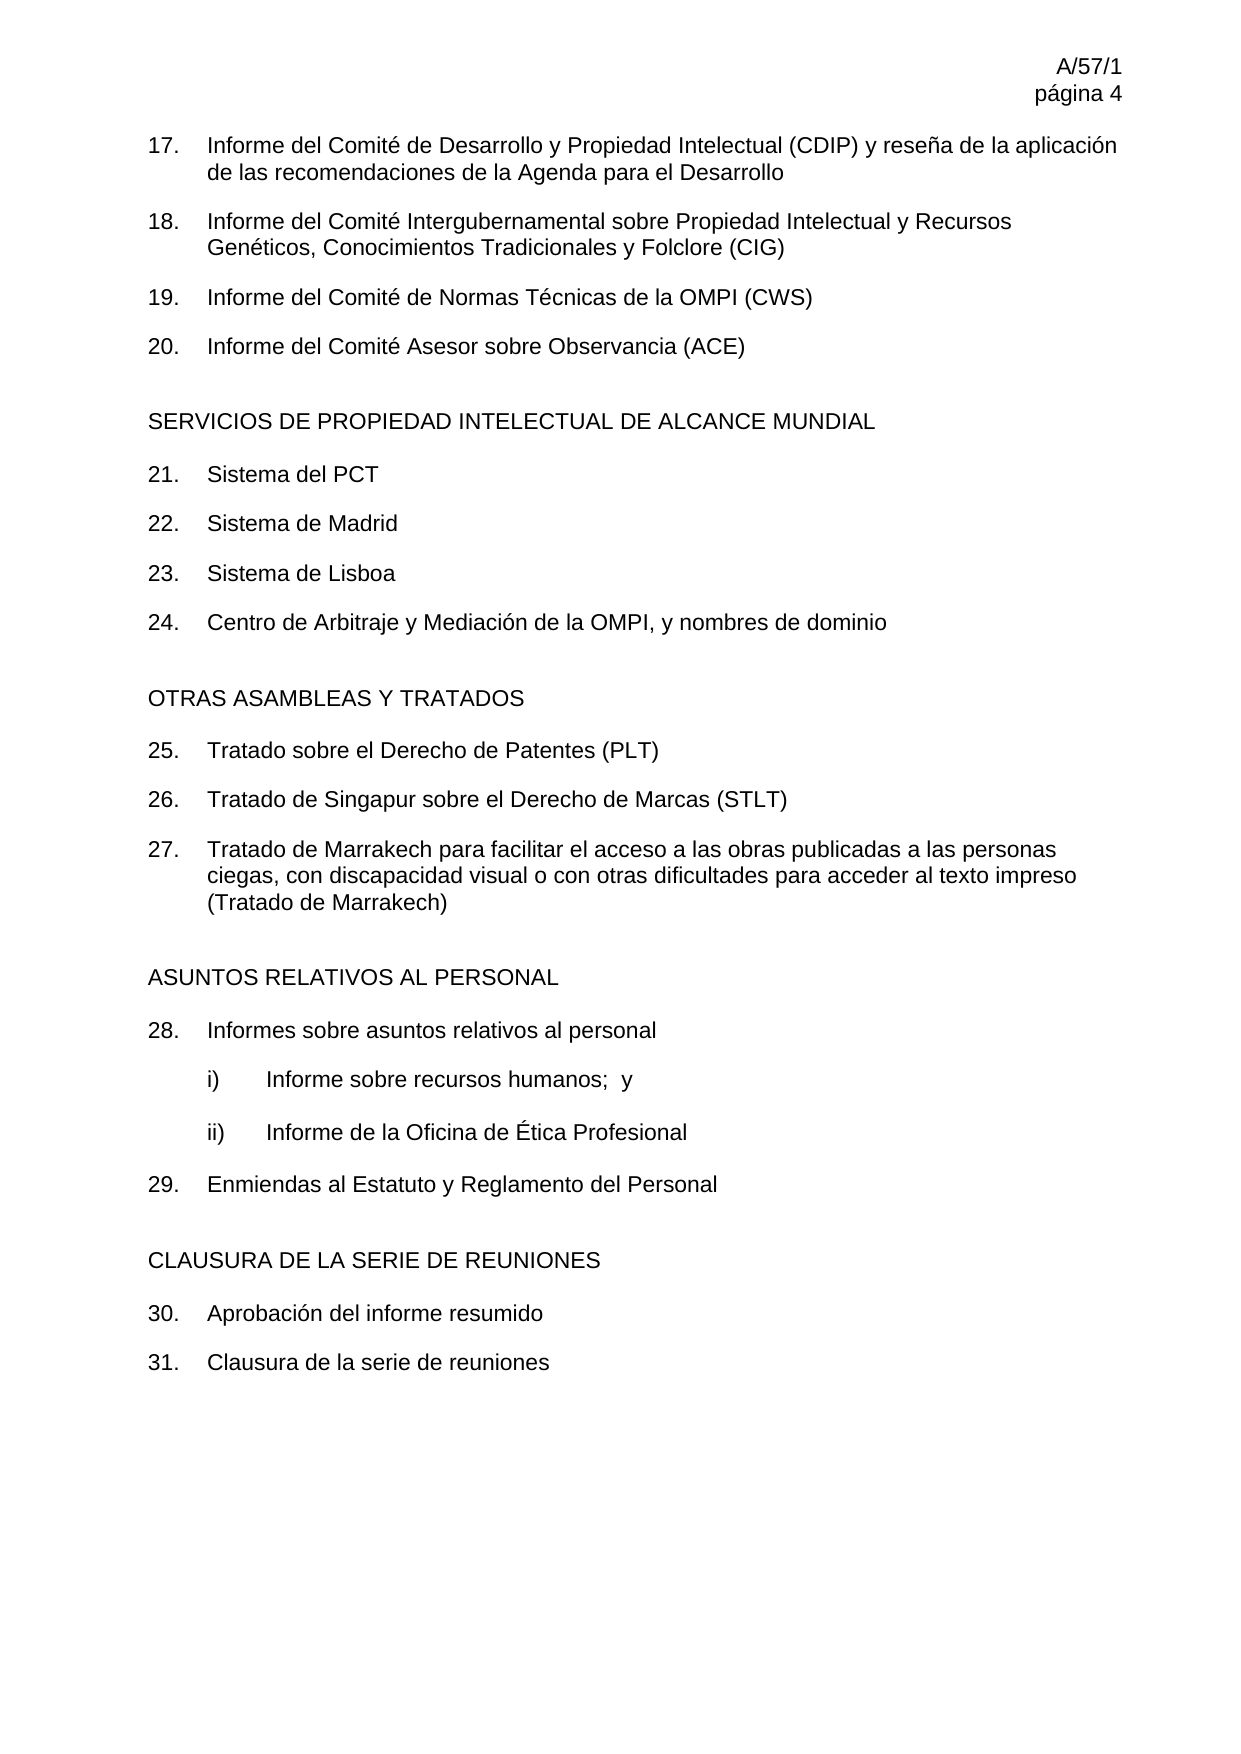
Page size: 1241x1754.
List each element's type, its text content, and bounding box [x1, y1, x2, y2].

text Tratado de Marrakech para facilitar el acceso a las obras publicadas a las personas ciegas, con discapacidad visual o con otras dificultades para acceder al texto impreso (Tratado de Marrakech) [148, 836, 1122, 915]
text Enmiendas al Estatuto y Reglamento del Personal [148, 1171, 1122, 1198]
text ASUNTOS RELATIVOS AL PERSONAL [148, 964, 1122, 990]
text Sistema de Madrid [148, 510, 1122, 537]
text Informe del Comité de Normas Técnicas de la OMPI (CWS) [148, 283, 1122, 310]
text CLAUSURA DE LA SERIE DE REUNIONES [148, 1247, 1122, 1273]
text i) Informe sobre recursos humanos; y [207, 1066, 1122, 1092]
text Informe del Comité de Desarrollo y Propiedad Intelectual (CDIP) y reseña de la aplicación de las recomendaciones de la Agenda para el Desarrollo [148, 132, 1122, 185]
text Clausura de la serie de reuniones [148, 1349, 1122, 1375]
text Informes sobre asuntos relativos al personal [148, 1017, 1122, 1043]
text SERVICIOS DE PROPIEDAD INTELECTUAL DE ALCANCE MUNDIAL [148, 408, 1122, 435]
text ii) Informe de la Oficina de Ética Profesional [207, 1119, 1122, 1145]
text Sistema de Lisboa [148, 559, 1122, 586]
text Centro de Arbitraje y Mediación de la OMPI, y nombres de dominio [148, 609, 1122, 635]
text Informe del Comité Asesor sobre Observancia (ACE) [148, 333, 1122, 359]
text OTRAS ASAMBLEAS Y TRATADOS [148, 684, 1122, 711]
text Tratado de Singapur sobre el Derecho de Marcas (STLT) [148, 786, 1122, 813]
text Sistema del PCT [148, 461, 1122, 487]
text Aprobación del informe resumido [148, 1300, 1122, 1326]
text Tratado sobre el Derecho de Patentes (PLT) [148, 737, 1122, 763]
text Informe del Comité Intergubernamental sobre Propiedad Intelectual y Recursos Genéticos, Conocimientos Tradicionales y Folclore (CIG) [148, 208, 1122, 261]
